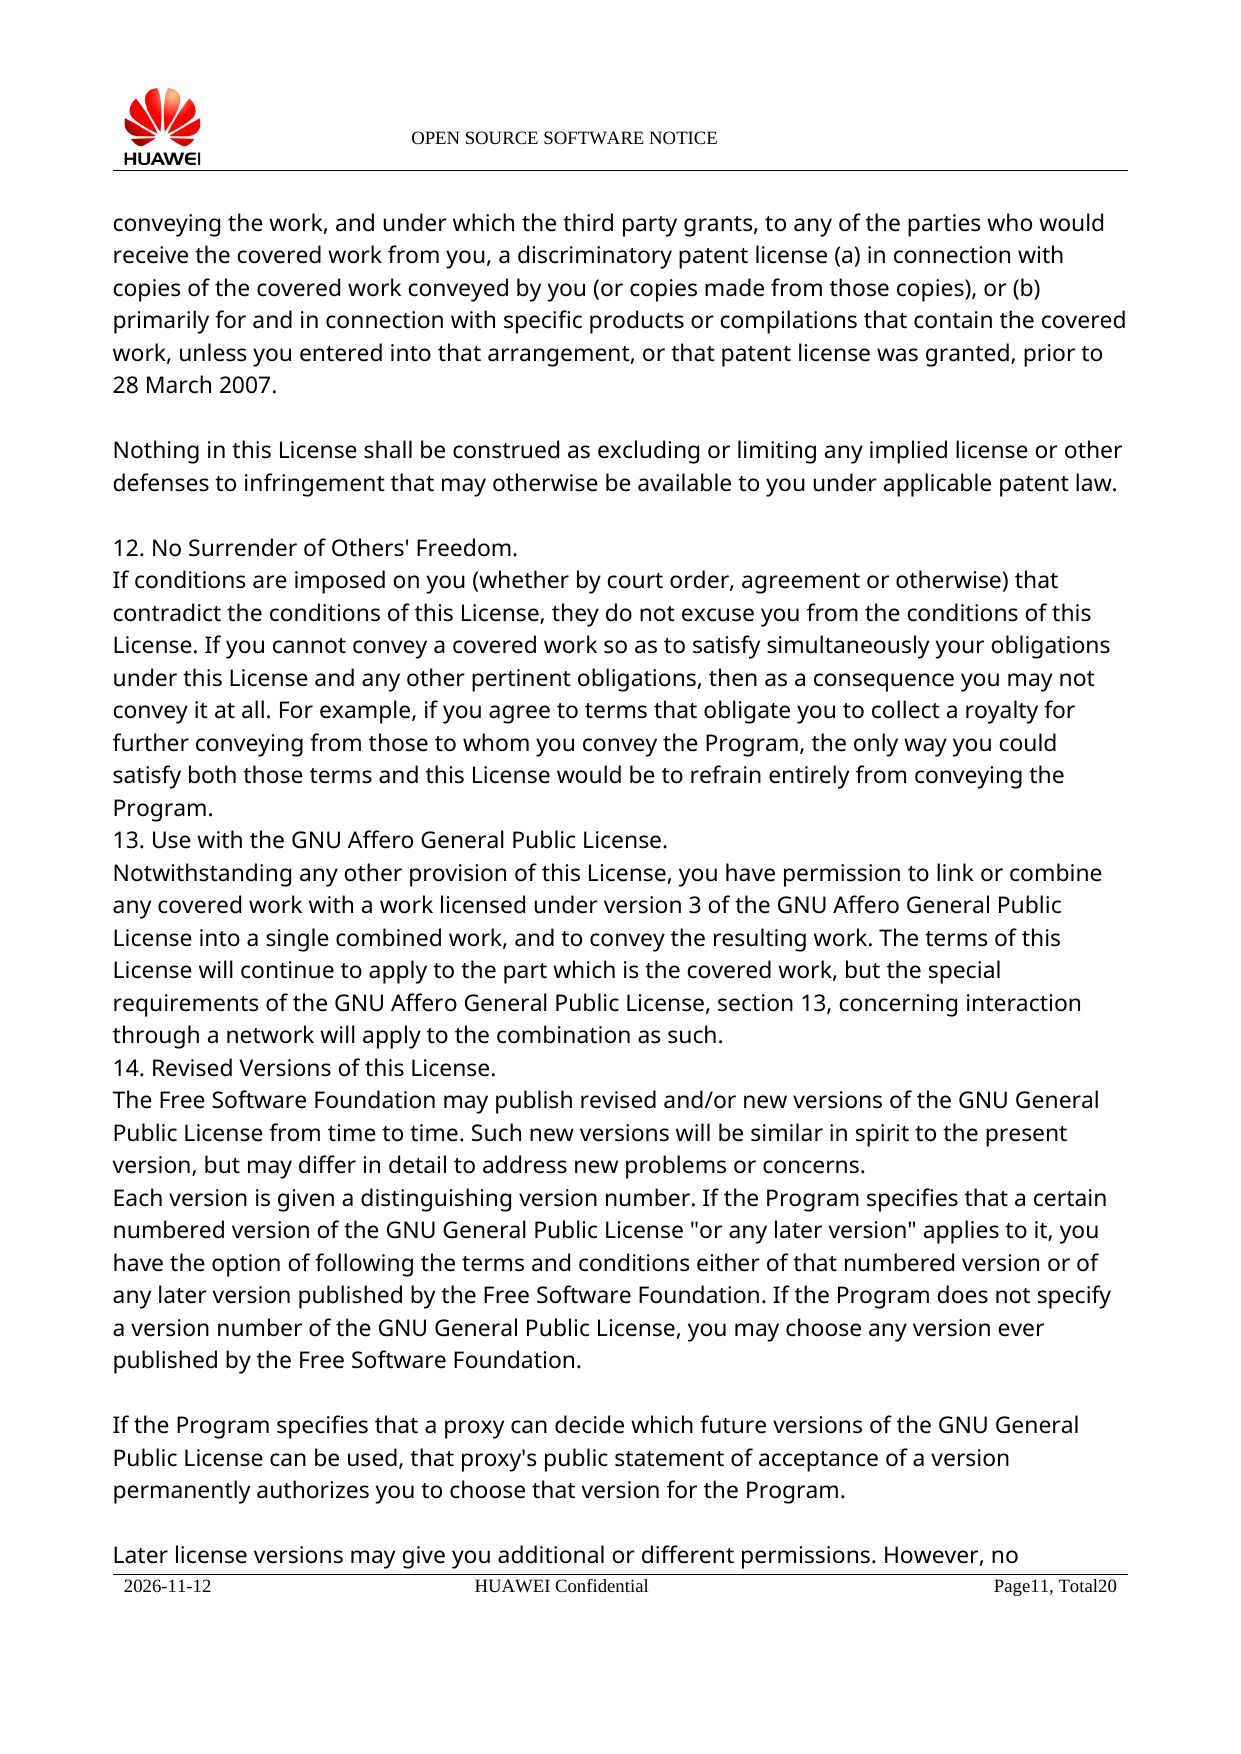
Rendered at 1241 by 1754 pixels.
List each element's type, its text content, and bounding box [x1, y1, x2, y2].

text 12. No Surrender of Others' Freedom. [112, 531, 1128, 564]
text If the Program specifies that a proxy can decide which future versions of the GNU General Public License can be used, that proxy's public statement of acceptance of a version permanently authorizes you to choose that version for the Program. [112, 1409, 1128, 1506]
text 13. Use with the GNU Affero General Public License. [112, 824, 1128, 856]
text If conditions are imposed on you (whether by court order, agreement or otherwise) that contradict the conditions of this License, they do not excuse you from the conditions of this License. If you cannot convey a covered work so as to satisfy simultaneously your obligations under this License and any other pertinent obligations, then as a consequence you may not convey it at all. For example, if you agree to terms that obligate you to collect a royalty for further conveying from those to whom you convey the Program, the only way you could satisfy both those terms and this License would be to refrain entirely from conveying the Program. [112, 564, 1128, 824]
text Each version is given a distinguishing version number. If the Program specifies that a certain numbered version of the GNU General Public License "or any later version" applies to it, you have the option of following the terms and conditions either of that numbered version or of any later version published by the Free Software Foundation. If the Program does not specify a version number of the GNU General Public License, you may choose any version ever published by the Free Software Foundation. [112, 1181, 1128, 1376]
text Notwithstanding any other provision of this License, you have permission to link or combine any covered work with a work licensed under version 3 of the GNU Affero General Public License into a single combined work, and to convey the resulting work. The terms of this License will continue to apply to the part which is the covered work, but the special requirements of the GNU Affero General Public License, section 13, concerning interaction through a network will apply to the combination as such. [112, 856, 1128, 1051]
text Nothing in this License shall be construed as excluding or limiting any implied license or other defenses to infringement that may otherwise be available to you under applicable patent law. [112, 434, 1128, 499]
text The Free Software Foundation may publish revised and/or new versions of the GNU General Public License from time to time. Such new versions will be similar in spirit to the present version, but may differ in detail to address new problems or concerns. [112, 1084, 1128, 1181]
text 14. Revised Versions of this License. [112, 1051, 1128, 1084]
picture [124, 88, 201, 165]
